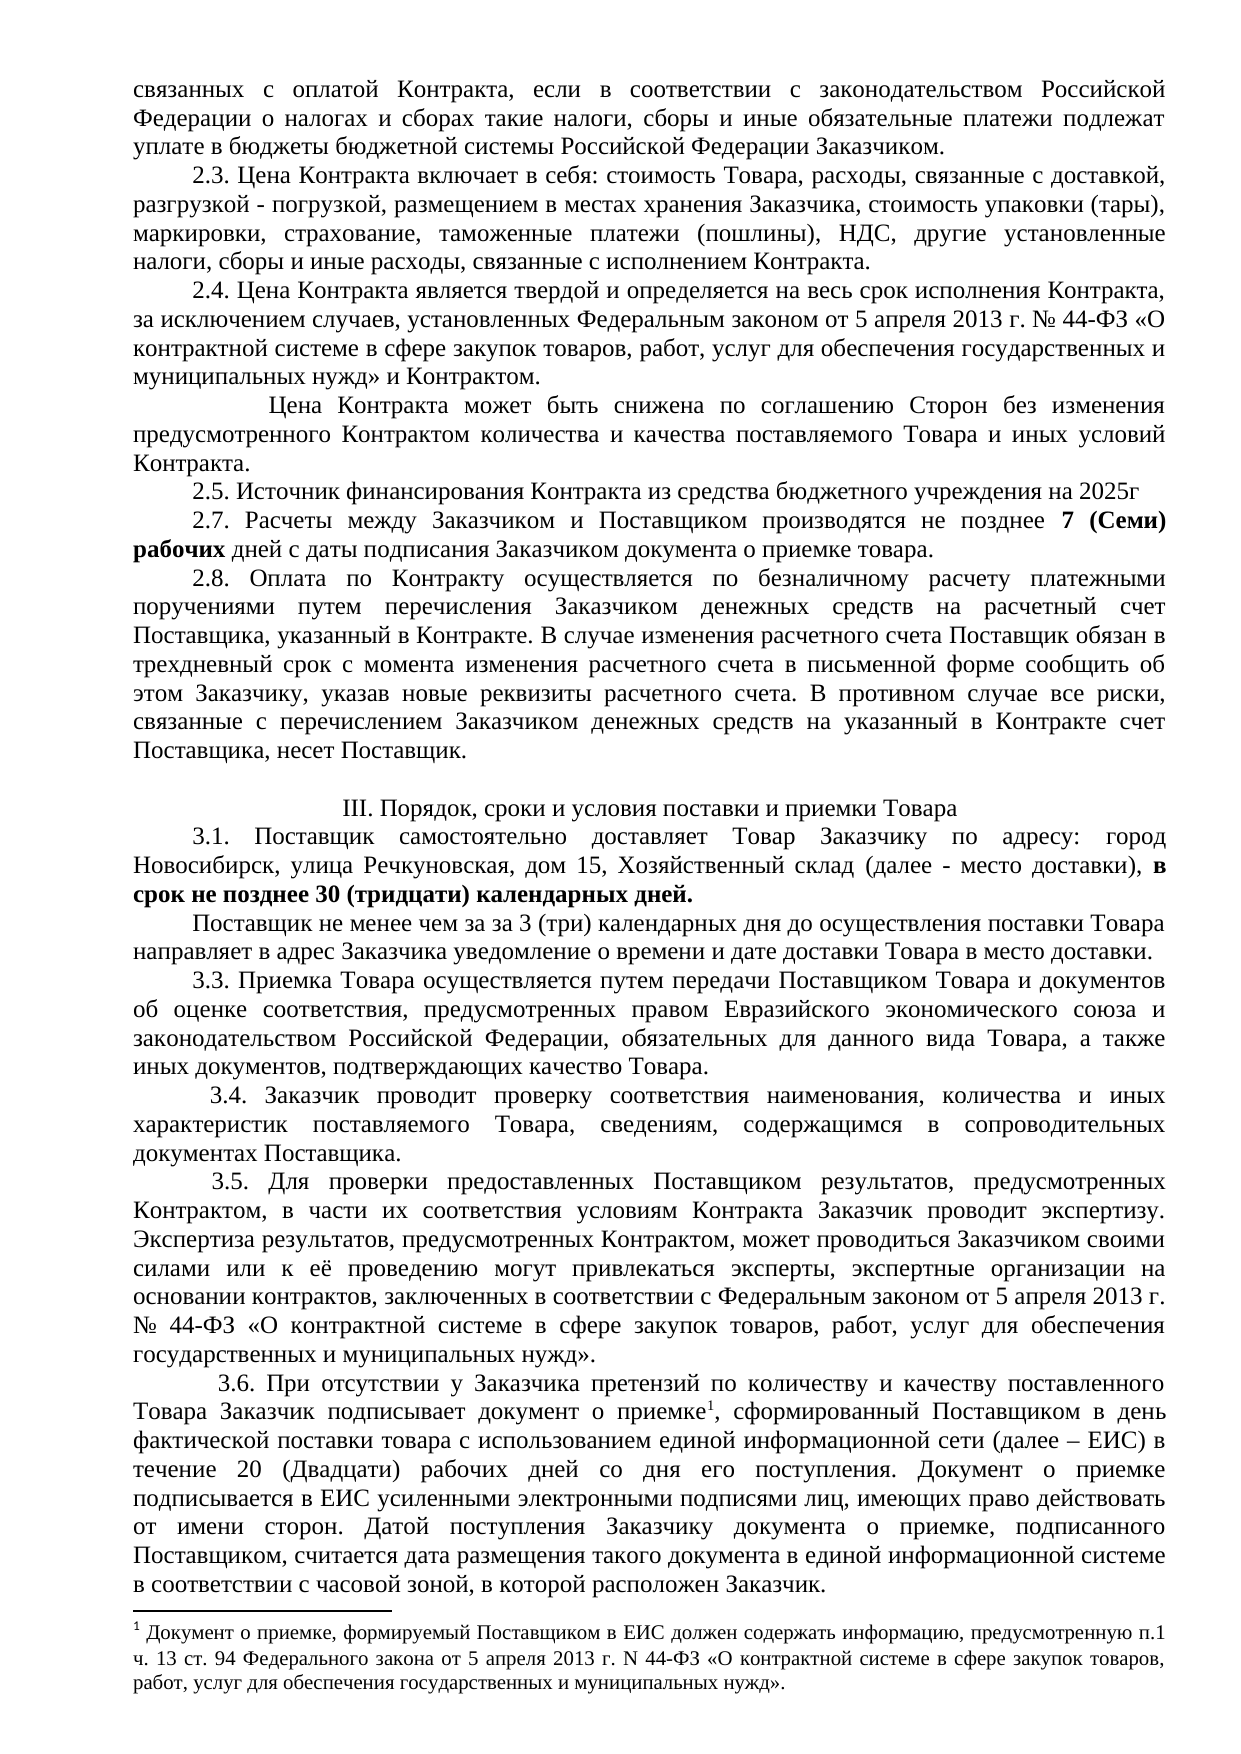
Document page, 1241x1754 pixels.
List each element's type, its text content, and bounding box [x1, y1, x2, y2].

text Поставщик не менее чем за за 3 (три) календарных дня до осуществления поставки Товара направляет в адрес Заказчика уведомление о времени и дате доставки Товара в место доставки. [133, 908, 1166, 965]
text 2.7. Расчеты между Заказчиком и Поставщиком производятся не позднее 7 (Семи) рабочих дней с даты подписания Заказчиком документа о приемке товара. [133, 505, 1166, 563]
text 3.4. Заказчик проводит проверку соответствия наименования, количества и иных характеристик поставляемого Товара, сведениям, содержащимся в сопроводительных документах Поставщика. [133, 1080, 1166, 1166]
text 2.3. Цена Контракта включает в себя: стоимость Товара, расходы, связанные с доставкой, разгрузкой - погрузкой, размещением в местах хранения Заказчика, стоимость упаковки (тары), маркировки, страхование, таможенные платежи (пошлины), НДС, другие установленные налоги, сборы и иные расходы, связанные с исполнением Контракта. [133, 160, 1166, 275]
text 2.5. Источник финансирования Контракта из средства бюджетного учреждения на 2025г [133, 476, 1166, 505]
text 3.6. При отсутствии у Заказчика претензий по количеству и качеству поставленного Товара Заказчик подписывает документ о приемке, сформированный Поставщиком в день фактической поставки товара с использованием единой информационной сети (далее – ЕИС) в течение 20 (Двадцати) рабочих дней со дня его поступления. Документ о приемке подписывается в ЕИС усиленными электронными подписями лиц, имеющих право действовать от имени сторон. Датой поступления Заказчику документа о приемке, подписанного Поставщиком, считается дата размещения такого документа в единой информационной системе в соответствии с часовой зоной, в которой расположен Заказчик. [133, 1368, 1166, 1598]
text 2.8. Оплата по Контракту осуществляется по безналичному расчету платежными поручениями путем перечисления Заказчиком денежных средств на расчетный счет Поставщика, указанный в Контракте. В случае изменения расчетного счета Поставщик обязан в трехдневный срок с момента изменения расчетного счета в письменной форме сообщить об этом Заказчику, указав новые реквизиты расчетного счета. В противном случае все риски, связанные с перечислением Заказчиком денежных средств на указанный в Контракте счет Поставщика, несет Поставщик. [133, 563, 1166, 764]
text 3.1. Поставщик самостоятельно доставляет Товар Заказчику по адресу: город Новосибирск, улица Речкуновская, дом 15, Хозяйственный склад (далее - место доставки), в срок не позднее 30 (тридцати) календарных дней. [133, 821, 1166, 908]
text Цена Контракта может быть снижена по соглашению Сторон без изменения предусмотренного Контрактом количества и качества поставляемого Товара и иных условий Контракта. [133, 390, 1166, 476]
text III. Порядок, сроки и условия поставки и приемки Товара [133, 793, 1166, 821]
text 2.4. Цена Контракта является твердой и определяется на весь срок исполнения Контракта, за исключением случаев, установленных Федеральным законом от 5 апреля 2013 г. № 44-ФЗ «О контрактной системе в сфере закупок товаров, работ, услуг для обеспечения государственных и муниципальных нужд» и Контрактом. [133, 275, 1166, 390]
text 3.5. Для проверки предоставленных Поставщиком результатов, предусмотренных Контрактом, в части их соответствия условиям Контракта Заказчик проводит экспертизу. Экспертиза результатов, предусмотренных Контрактом, может проводиться Заказчиком своими силами или к её проведению могут привлекаться эксперты, экспертные организации на основании контрактов, заключенных в соответствии с Федеральным законом от 5 апреля 2013 г. № 44-ФЗ «О контрактной системе в сфере закупок товаров, работ, услуг для обеспечения государственных и муниципальных нужд». [133, 1166, 1166, 1368]
text 3.3. Приемка Товара осуществляется путем передачи Поставщиком Товара и документов об оценке соответствия, предусмотренных правом Евразийского экономического союза и законодательством Российской Федерации, обязательных для данного вида Товара, а также иных документов, подтверждающих качество Товара. [133, 965, 1166, 1080]
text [133, 74, 1166, 160]
